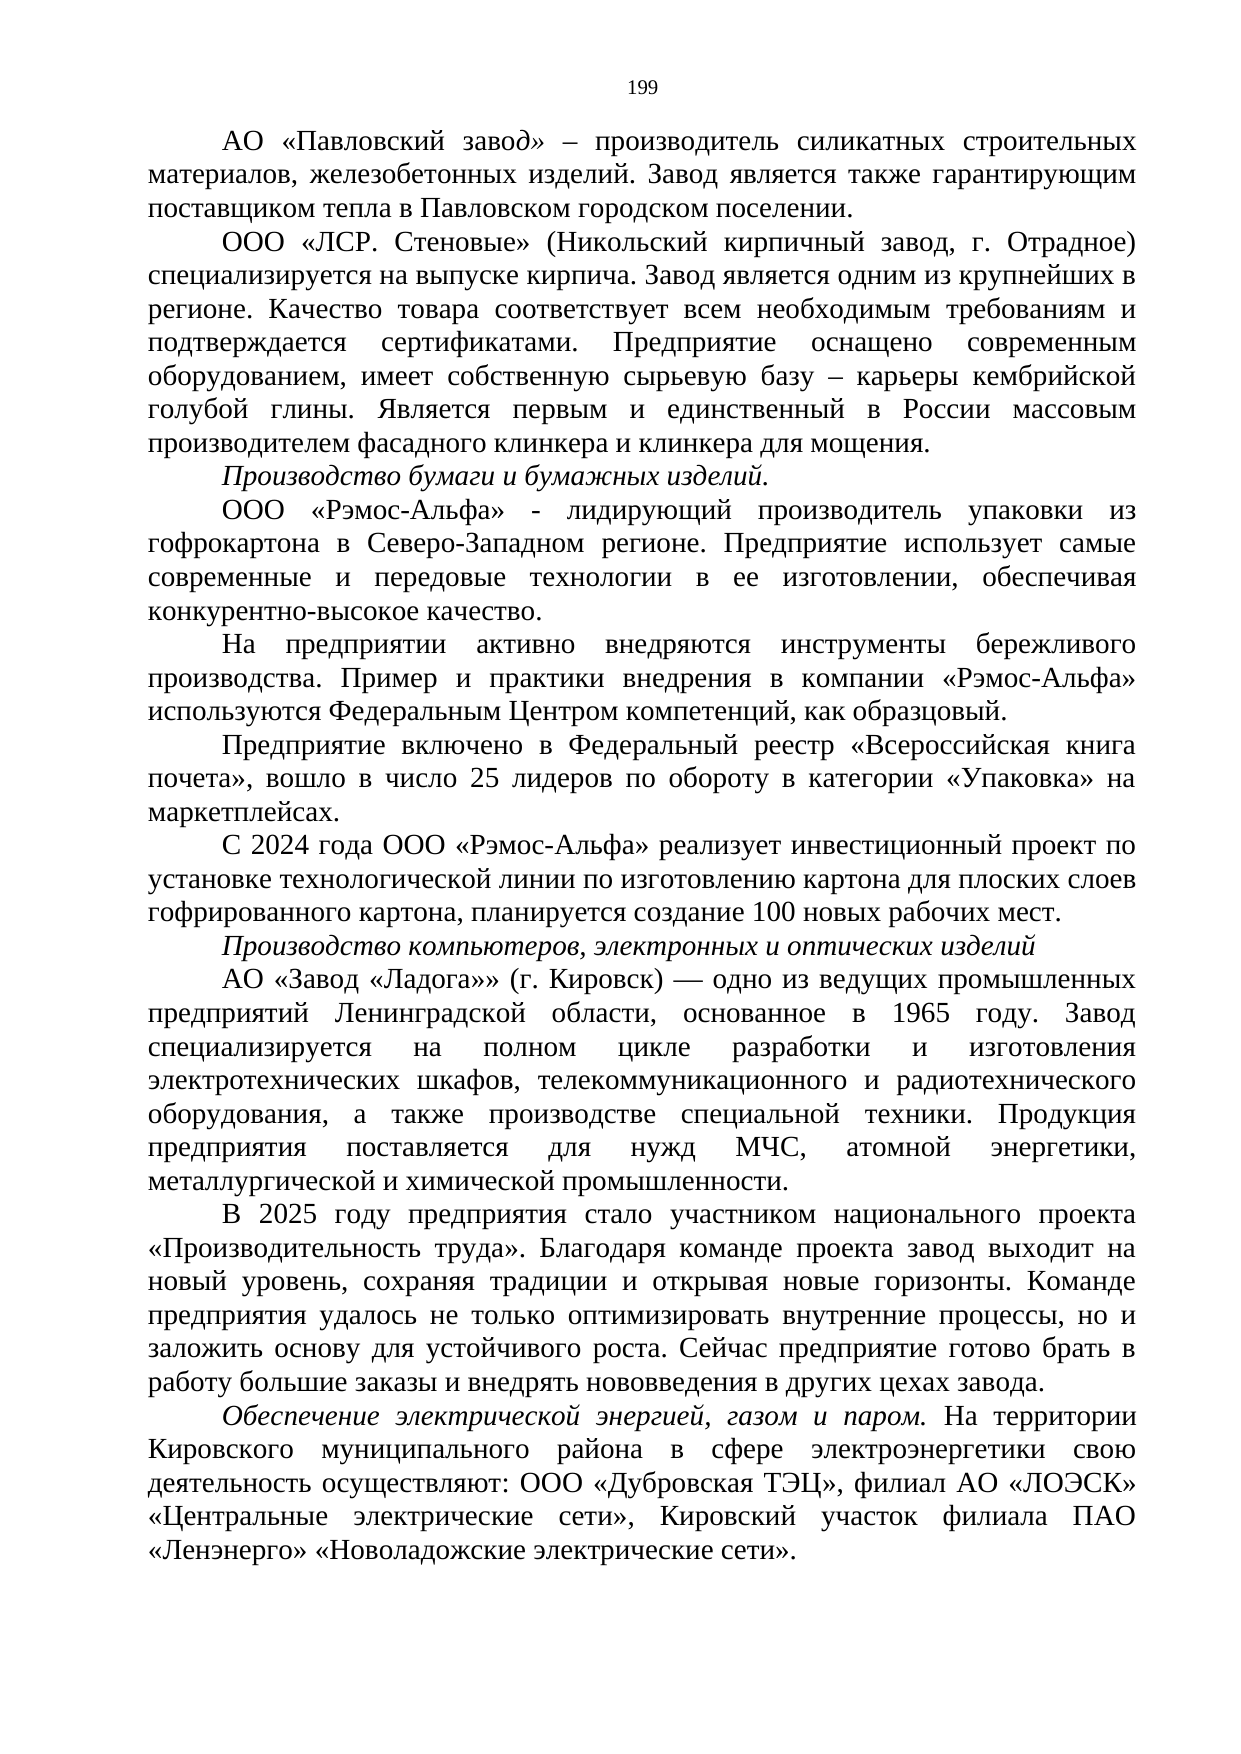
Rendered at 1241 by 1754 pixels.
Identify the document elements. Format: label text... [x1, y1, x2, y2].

text Предприятие включено в Федеральный реестр «Всероссийская книга почета», вошло в число 25 лидеров по обороту в категории «Упаковка» на маркетплейсах. [148, 727, 1137, 827]
text Производство компьютеров, электронных и оптических изделий [148, 928, 1137, 962]
text АО «Завод «Ладога»» (г. Кировск) — одно из ведущих промышленных предприятий Ленинградской области, основанное в 1965 году. Завод специализируется на полном цикле разработки и изготовления электротехнических шкафов, телекоммуникационного и радиотехнического оборудования, а также производстве специальной техники. Продукция предприятия поставляется для нужд МЧС, атомной энергетики, металлургической и химической промышленности. [148, 962, 1137, 1196]
text АО «Павловский завод» – производитель силикатных строительных материалов, железобетонных изделий. Завод является также гарантирующим поставщиком тепла в Павловском городском поселении. [148, 123, 1137, 224]
text Обеспечение электрической энергией, газом и паром. На территории Кировского муниципального района в сфере электроэнергетики свою деятельность осуществляют: ООО «Дубровская ТЭЦ», филиал АО «ЛОЭСК» «Центральные электрические сети», Кировский участок филиала ПАО «Ленэнерго» «Новоладожские электрические сети». [148, 1398, 1137, 1565]
text ООО «ЛСР. Стеновые» (Никольский кирпичный завод, г. Отрадное) специализируется на выпуске кирпича. Завод является одним из крупнейших в регионе. Качество товара соответствует всем необходимым требованиям и подтверждается сертификатами. Предприятие оснащено современным оборудованием, имеет собственную сырьевую базу – карьеры кембрийской голубой глины. Является первым и единственный в России массовым производителем фасадного клинкера и клинкера для мощения. [148, 224, 1137, 458]
text С 2024 года ООО «Рэмос-Альфа» реализует инвестиционный проект по установке технологической линии по изготовлению картона для плоских слоев гофрированного картона, планируется создание 100 новых рабочих мест. [148, 827, 1137, 928]
text ООО «Рэмос-Альфа» - лидирующий производитель упаковки из гофрокартона в Северо-Западном регионе. Предприятие использует самые современные и передовые технологии в ее изготовлении, обеспечивая конкурентно-высокое качество. [148, 492, 1137, 626]
text Производство бумаги и бумажных изделий. [148, 458, 1137, 492]
text В 2025 году предприятия стало участником национального проекта «Производительность труда». Благодаря команде проекта завод выходит на новый уровень, сохраняя традиции и открывая новые горизонты. Команде предприятия удалось не только оптимизировать внутренние процессы, но и заложить основу для устойчивого роста. Сейчас предприятие готово брать в работу большие заказы и внедрять нововведения в других цехах завода. [148, 1196, 1137, 1398]
text На предприятии активно внедряются инструменты бережливого производства. Пример и практики внедрения в компании «Рэмос-Альфа» используются Федеральным Центром компетенций, как образцовый. [148, 626, 1137, 727]
